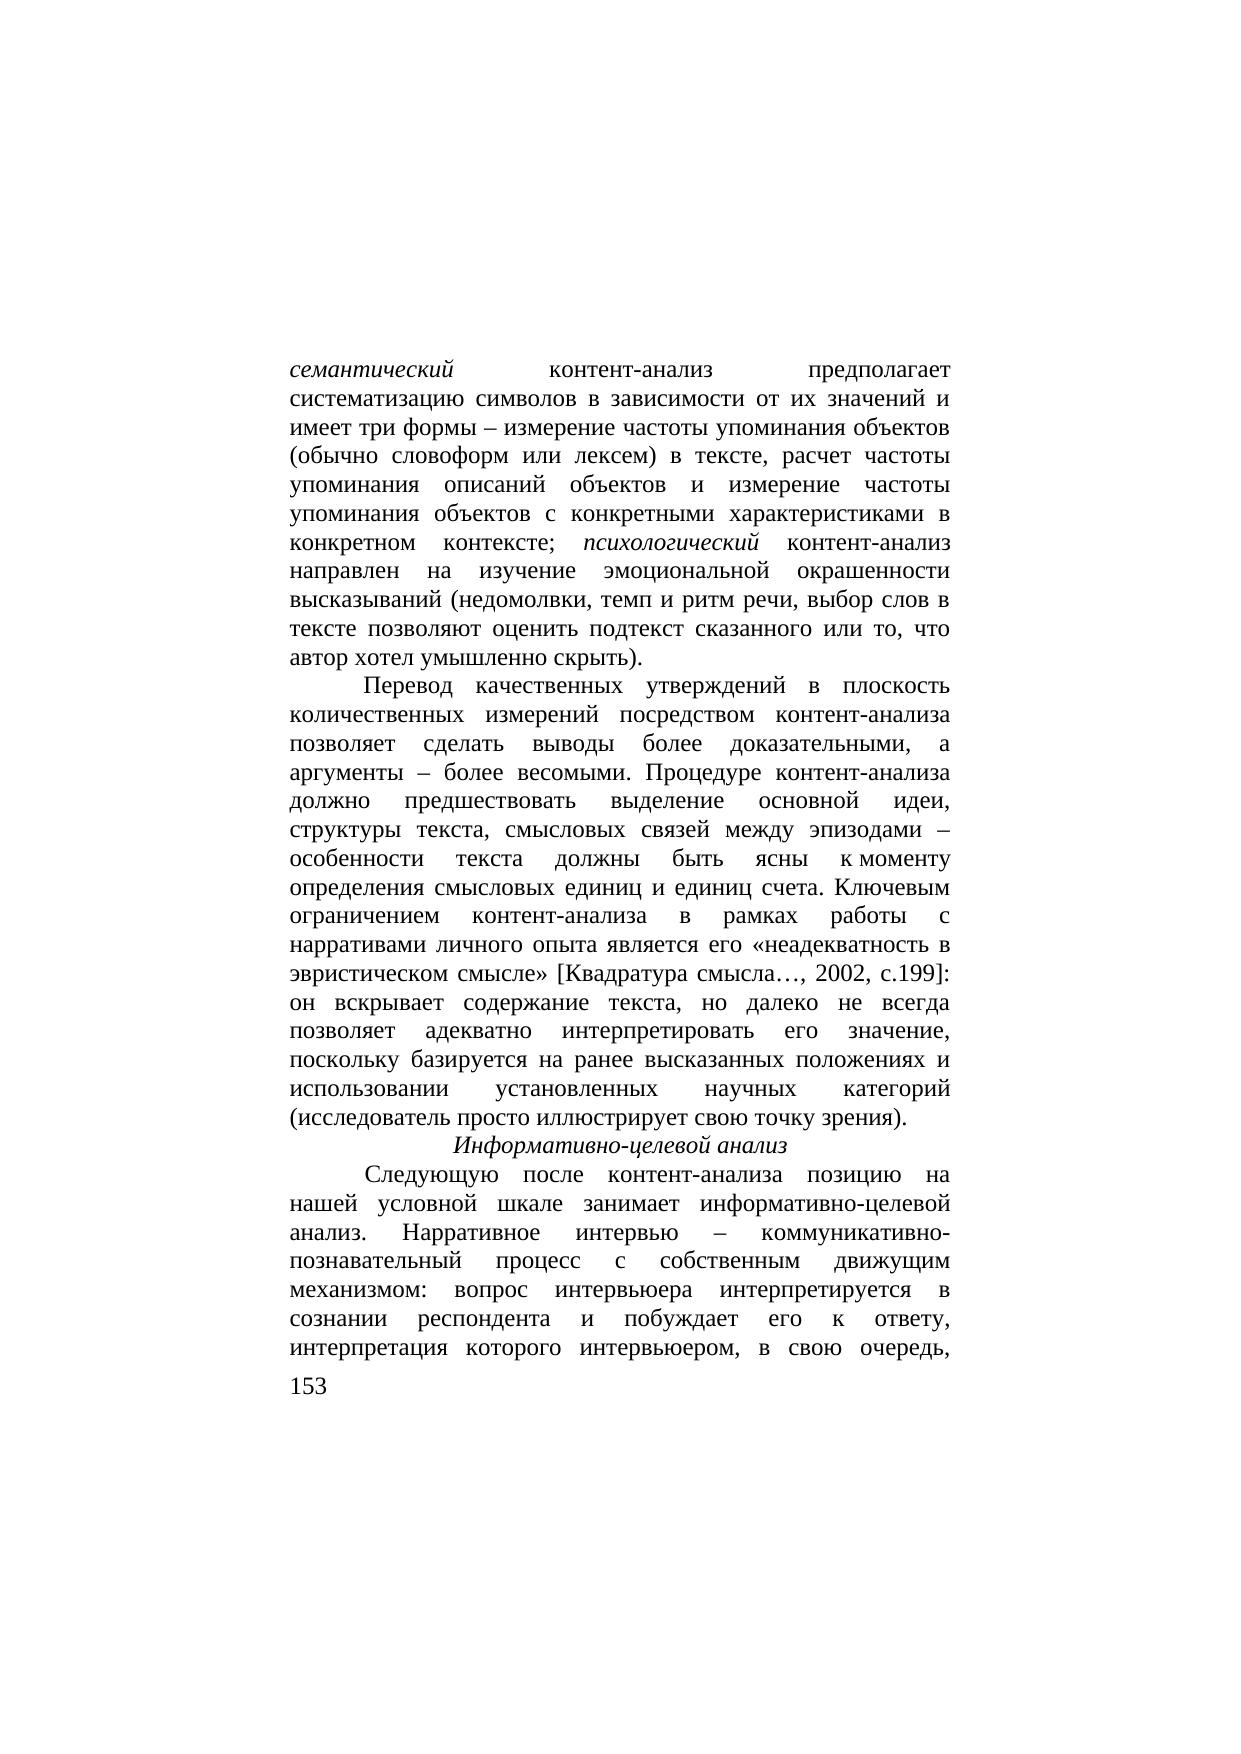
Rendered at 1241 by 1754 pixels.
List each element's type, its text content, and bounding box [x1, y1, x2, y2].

text Информативно-целевой анализ [289, 1131, 951, 1159]
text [289, 354, 951, 671]
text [289, 1159, 951, 1361]
text Перевод качественных утверждений в плоскость количественных измерений посредством контент-анализа позволяет сделать выводы более доказательными, а аргументы – более весомыми. Процедуре контент-анализа должно предшествовать выделение основной идеи, структуры текста, смысловых связей между эпизодами – особенности текста должны быть ясны к моменту определения смысловых единиц и единиц счета. Ключевым ограничением контент-анализа в рамках работы с нарративами личного опыта является его «неадекватность в эвристическом смысле» [Квадратура смысла…, 2002, с.199]: он вскрывает содержание текста, но далеко не всегда позволяет адекватно интерпретировать его значение, поскольку базируется на ранее высказанных положениях и использовании установленных научных категорий (исследователь просто иллюстрирует свою точку зрения). [289, 671, 951, 1131]
